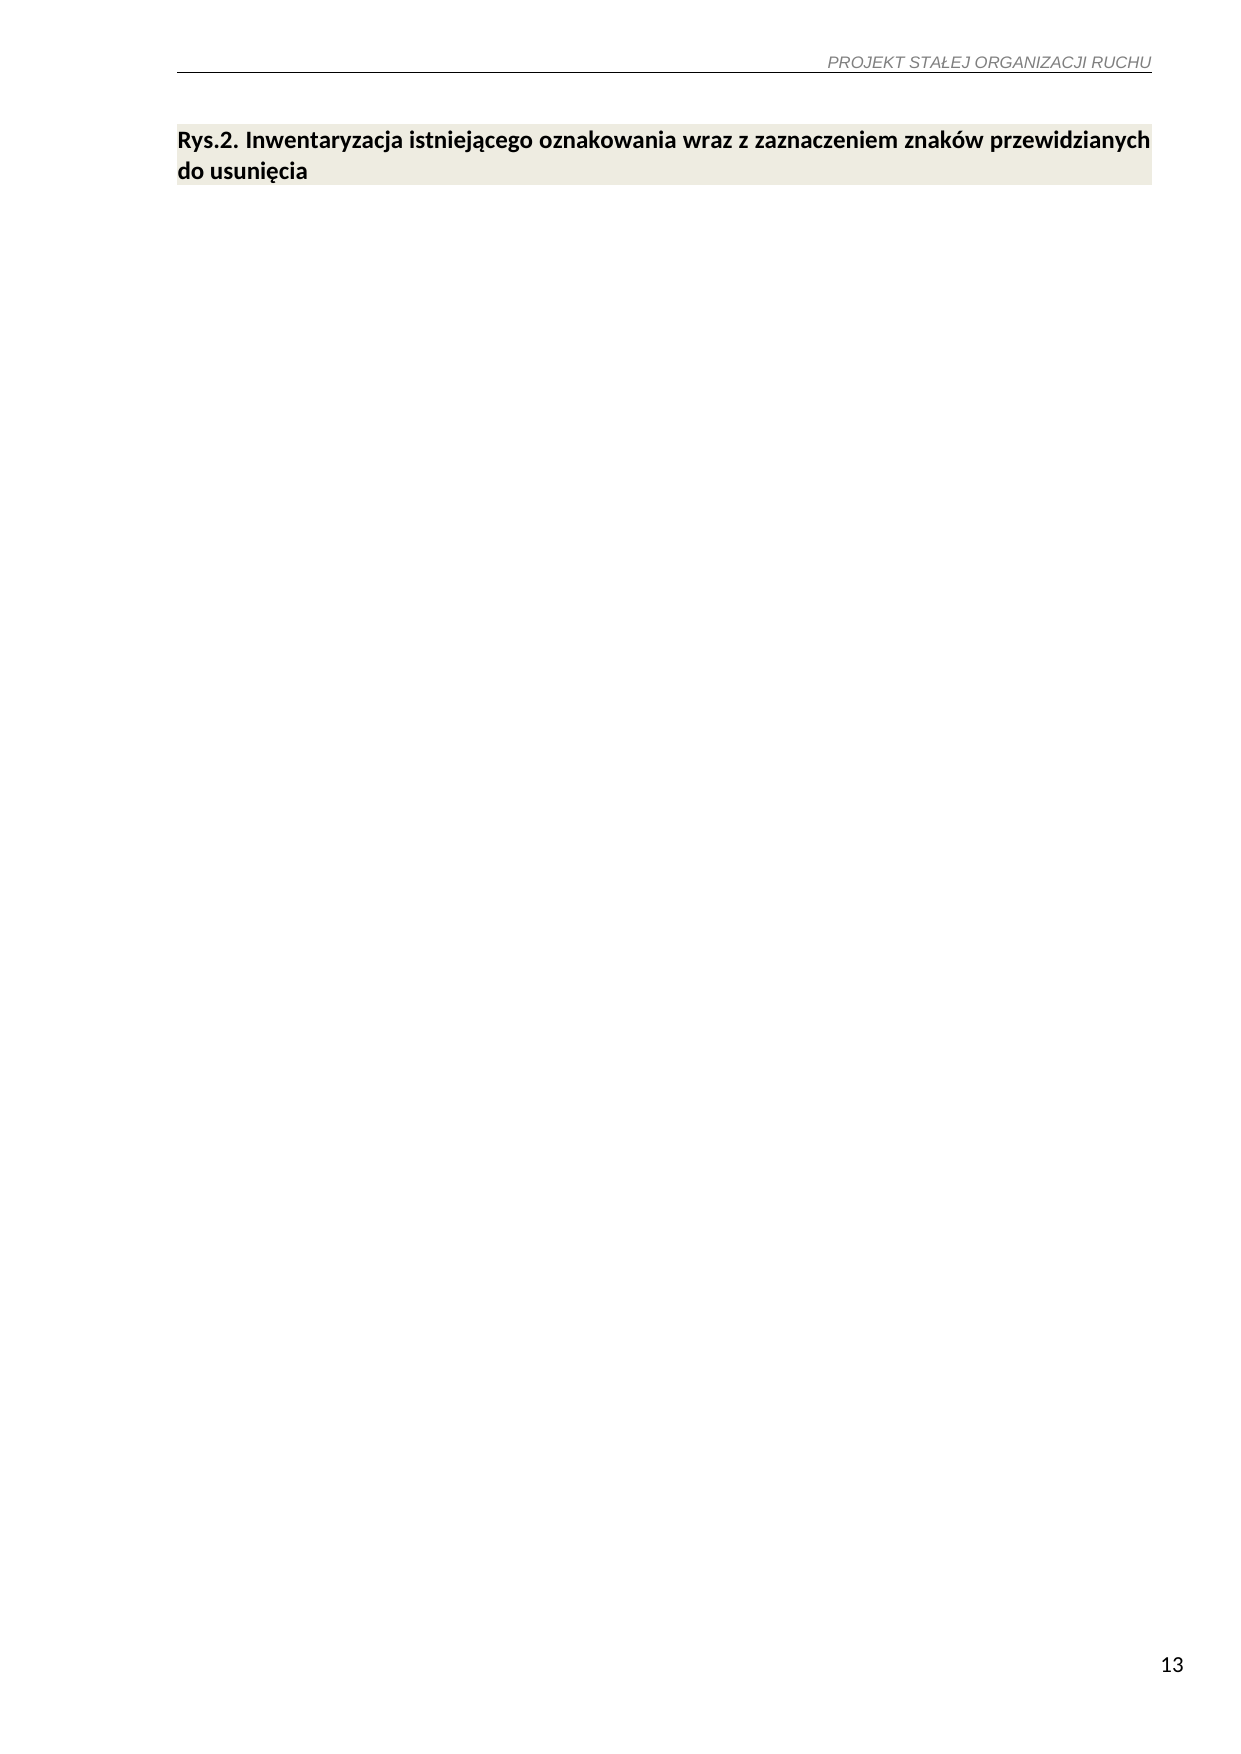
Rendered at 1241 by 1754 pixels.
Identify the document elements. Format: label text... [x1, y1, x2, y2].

text Rys.2. Inwentaryzacja istniejącego oznakowania wraz z zaznaczeniem znaków przewidzianych do usunięcia [177, 124, 1152, 185]
